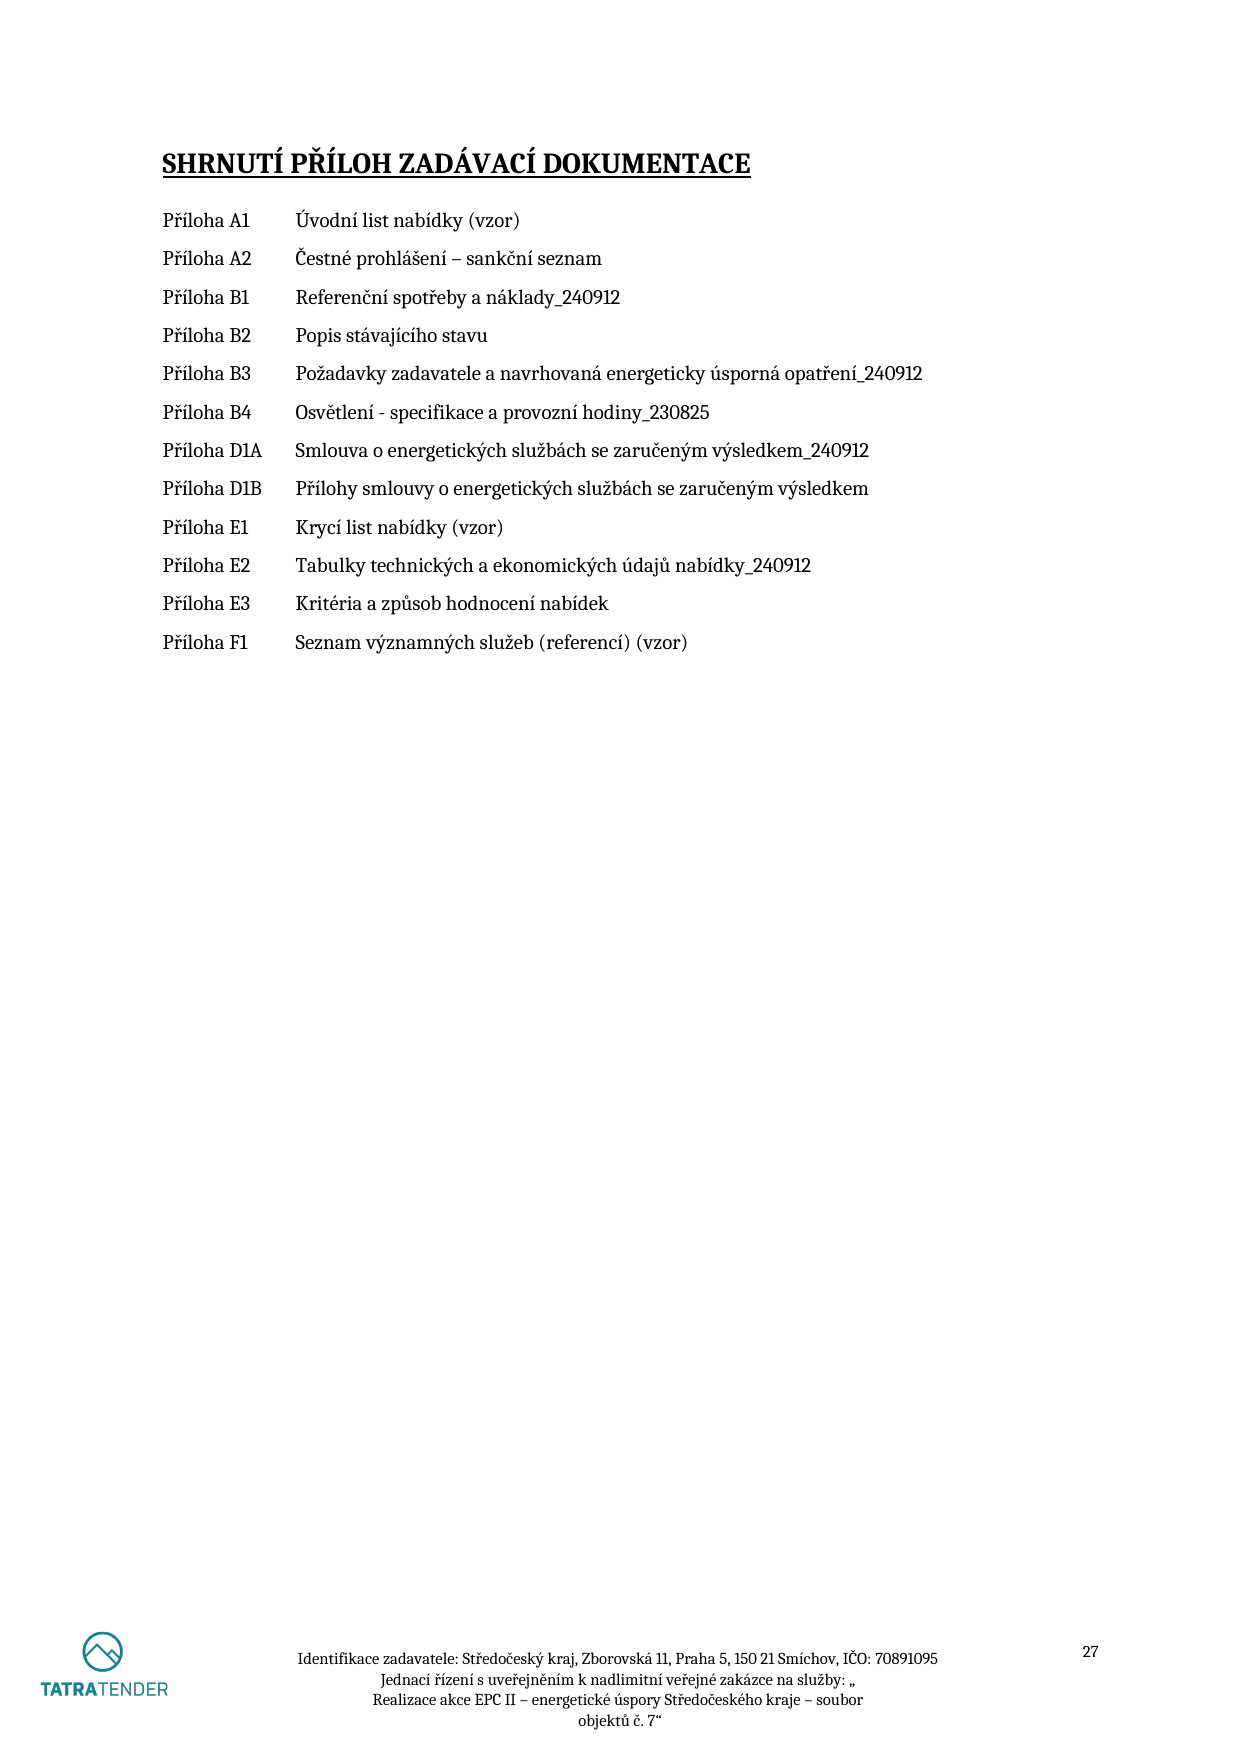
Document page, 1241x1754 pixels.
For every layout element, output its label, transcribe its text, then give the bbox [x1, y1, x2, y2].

text Příloha F1 Seznam významných služeb (referencí) (vzor) [162, 630, 1093, 654]
text Příloha E3 Kritéria a způsob hodnocení nabídek [162, 592, 1093, 616]
subtitle SHRNUTÍ PŘÍLOH ZADÁVACÍ DOKUMENTACE [162, 148, 1093, 181]
text Příloha E1 Krycí list nabídky (vzor) [162, 515, 1093, 539]
text Příloha A2 Čestné prohlášení – sankční seznam [162, 247, 1093, 271]
text Příloha B1 Referenční spotřeby a náklady_240912 [162, 285, 1093, 309]
text Příloha B2 Popis stávajícího stavu [162, 324, 1093, 348]
text Příloha D1B Přílohy smlouvy o energetických službách se zaručeným výsledkem [162, 477, 1093, 501]
text Příloha A1 Úvodní list nabídky (vzor) [162, 209, 1093, 233]
text Příloha E2 Tabulky technických a ekonomických údajů nabídky_240912 [162, 554, 1093, 578]
picture [20, 1621, 188, 1710]
text Příloha B3 Požadavky zadavatele a navrhovaná energeticky úsporná opatření_240912 [162, 362, 1093, 386]
text Příloha B4 Osvětlení - specifikace a provozní hodiny_230825 [162, 400, 1093, 424]
text Příloha D1A Smlouva o energetických službách se zaručeným výsledkem_240912 [162, 439, 1093, 463]
